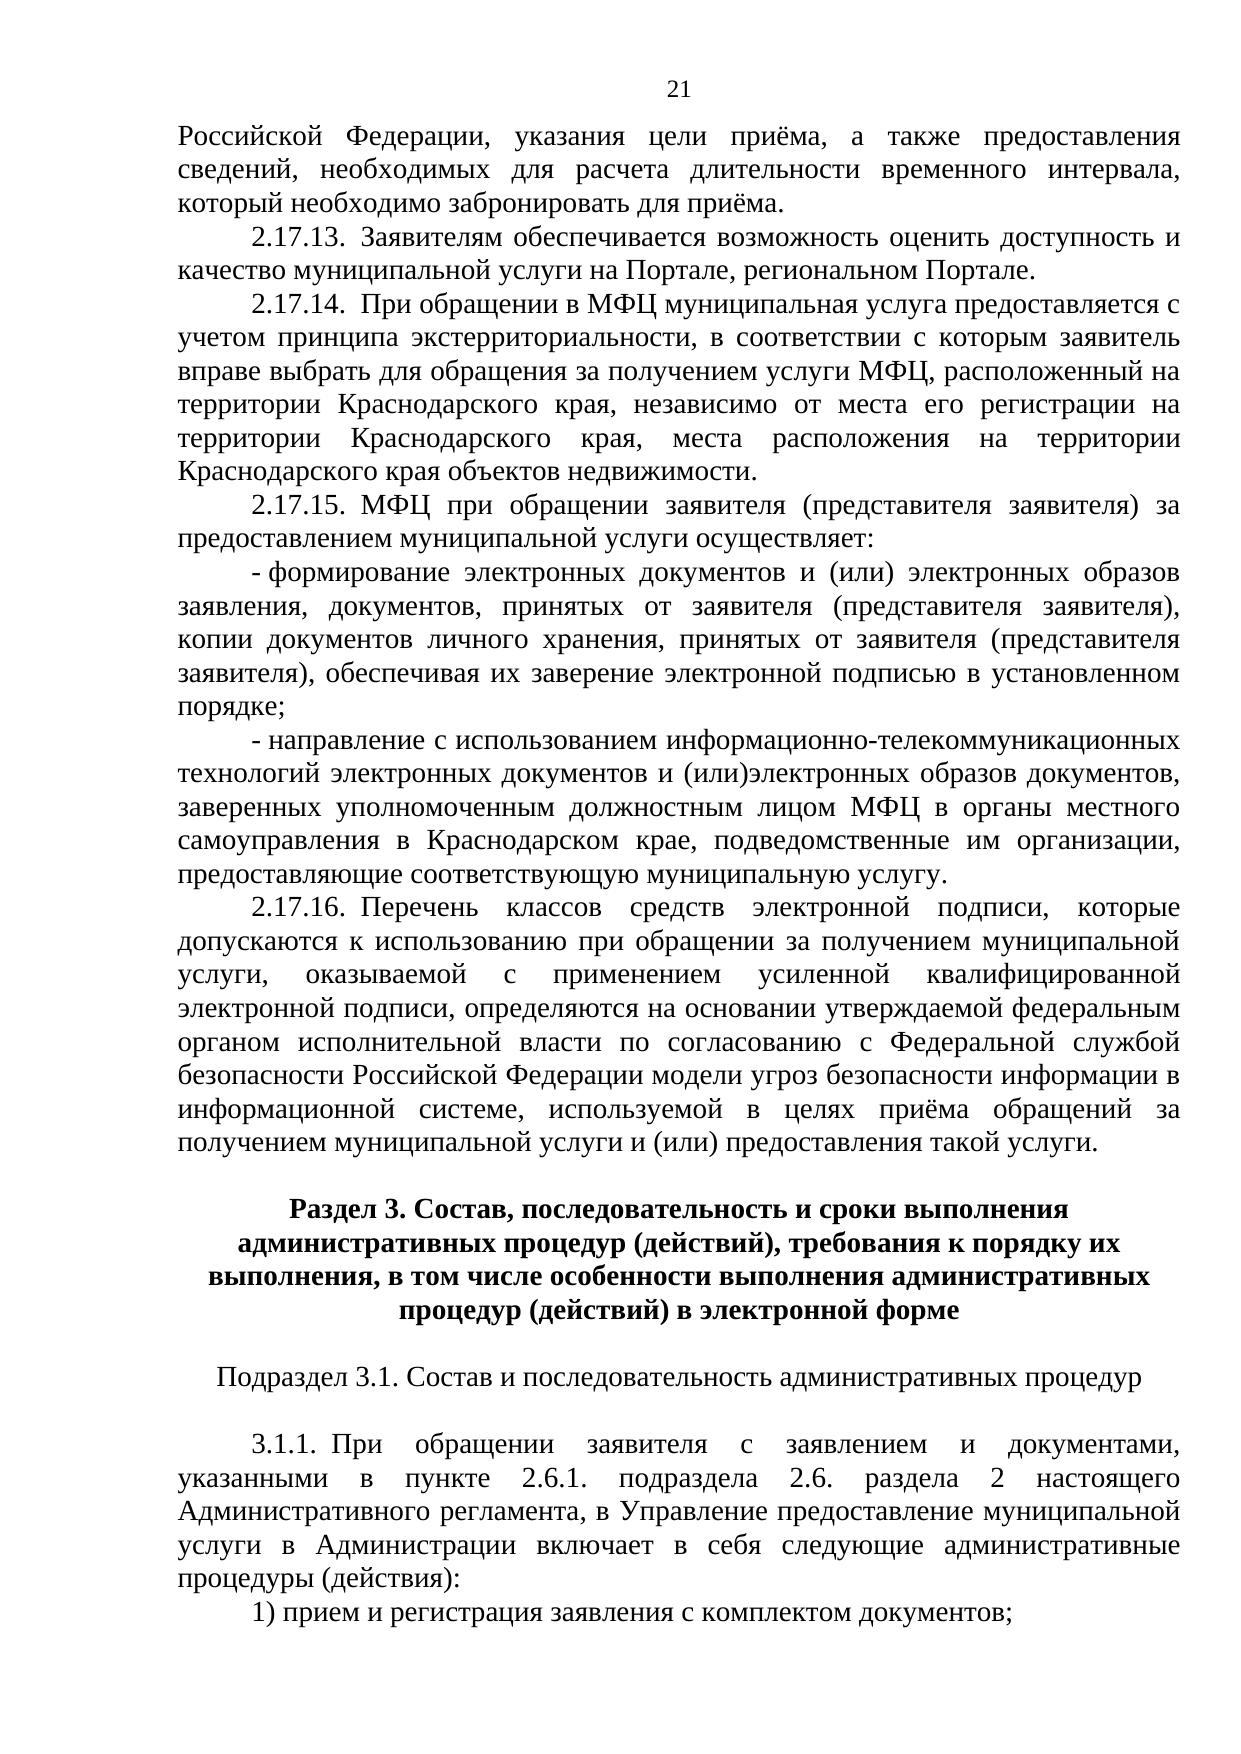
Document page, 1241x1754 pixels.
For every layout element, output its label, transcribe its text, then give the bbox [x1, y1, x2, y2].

text Подраздел 3.1. Состав и последовательность административных процедур [177, 1359, 1181, 1393]
text 2.17.16. Перечень классов средств электронной подписи, которые допускаются к использованию при обращении за получением муниципальной услуги, оказываемой с применением усиленной квалифицированной электронной подписи, определяются на основании утверждаемой федеральным органом исполнительной власти по согласованию с Федеральной службой безопасности Российской Федерации модели угроз безопасности информации в информационной системе, используемой в целях приёма обращений за получением муниципальной услуги и (или) предоставления такой услуги. [177, 889, 1181, 1158]
text Раздел 3. Состав, последовательность и сроки выполнения административных процедур (действий), требования к порядку их выполнения, в том числе особенности выполнения административных процедур (действий) в электронной форме [177, 1191, 1181, 1326]
text - формирование электронных документов и (или) электронных образов заявления, документов, принятых от заявителя (представителя заявителя), копии документов личного хранения, принятых от заявителя (представителя заявителя), обеспечивая их заверение электронной подписью в установленном порядке; [177, 554, 1181, 722]
text 3.1.1. При обращении заявителя с заявлением и документами, указанными в пункте 2.6.1. подраздела 2.6. раздела 2 настоящего Административного регламента, в Управление предоставление муниципальной услуги в Администрации включает в себя следующие административные процедуры (действия): [177, 1426, 1181, 1594]
text 1) прием и регистрация заявления с комплектом документов; [177, 1594, 1181, 1627]
text 2.17.14. При обращении в МФЦ муниципальная услуга предоставляется с учетом принципа экстерриториальности, в соответствии с которым заявитель вправе выбрать для обращения за получением услуги МФЦ, расположенный на территории Краснодарского края, независимо от места его регистрации на территории Краснодарского края, места расположения на территории Краснодарского края объектов недвижимости. [177, 286, 1181, 487]
text 2.17.13. Заявителям обеспечивается возможность оценить доступность и качество муниципальной услуги на Портале, региональном Портале. [177, 219, 1181, 286]
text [177, 118, 1181, 219]
text 2.17.15. МФЦ при обращении заявителя (представителя заявителя) за предоставлением муниципальной услуги осуществляет: [177, 487, 1181, 554]
text - направление с использованием информационно-телекоммуникационных технологий электронных документов и (или)электронных образов документов, заверенных уполномоченным должностным лицом МФЦ в органы местного самоуправления в Краснодарском крае, подведомственные им организации, предоставляющие соответствующую муниципальную услугу. [177, 722, 1181, 889]
